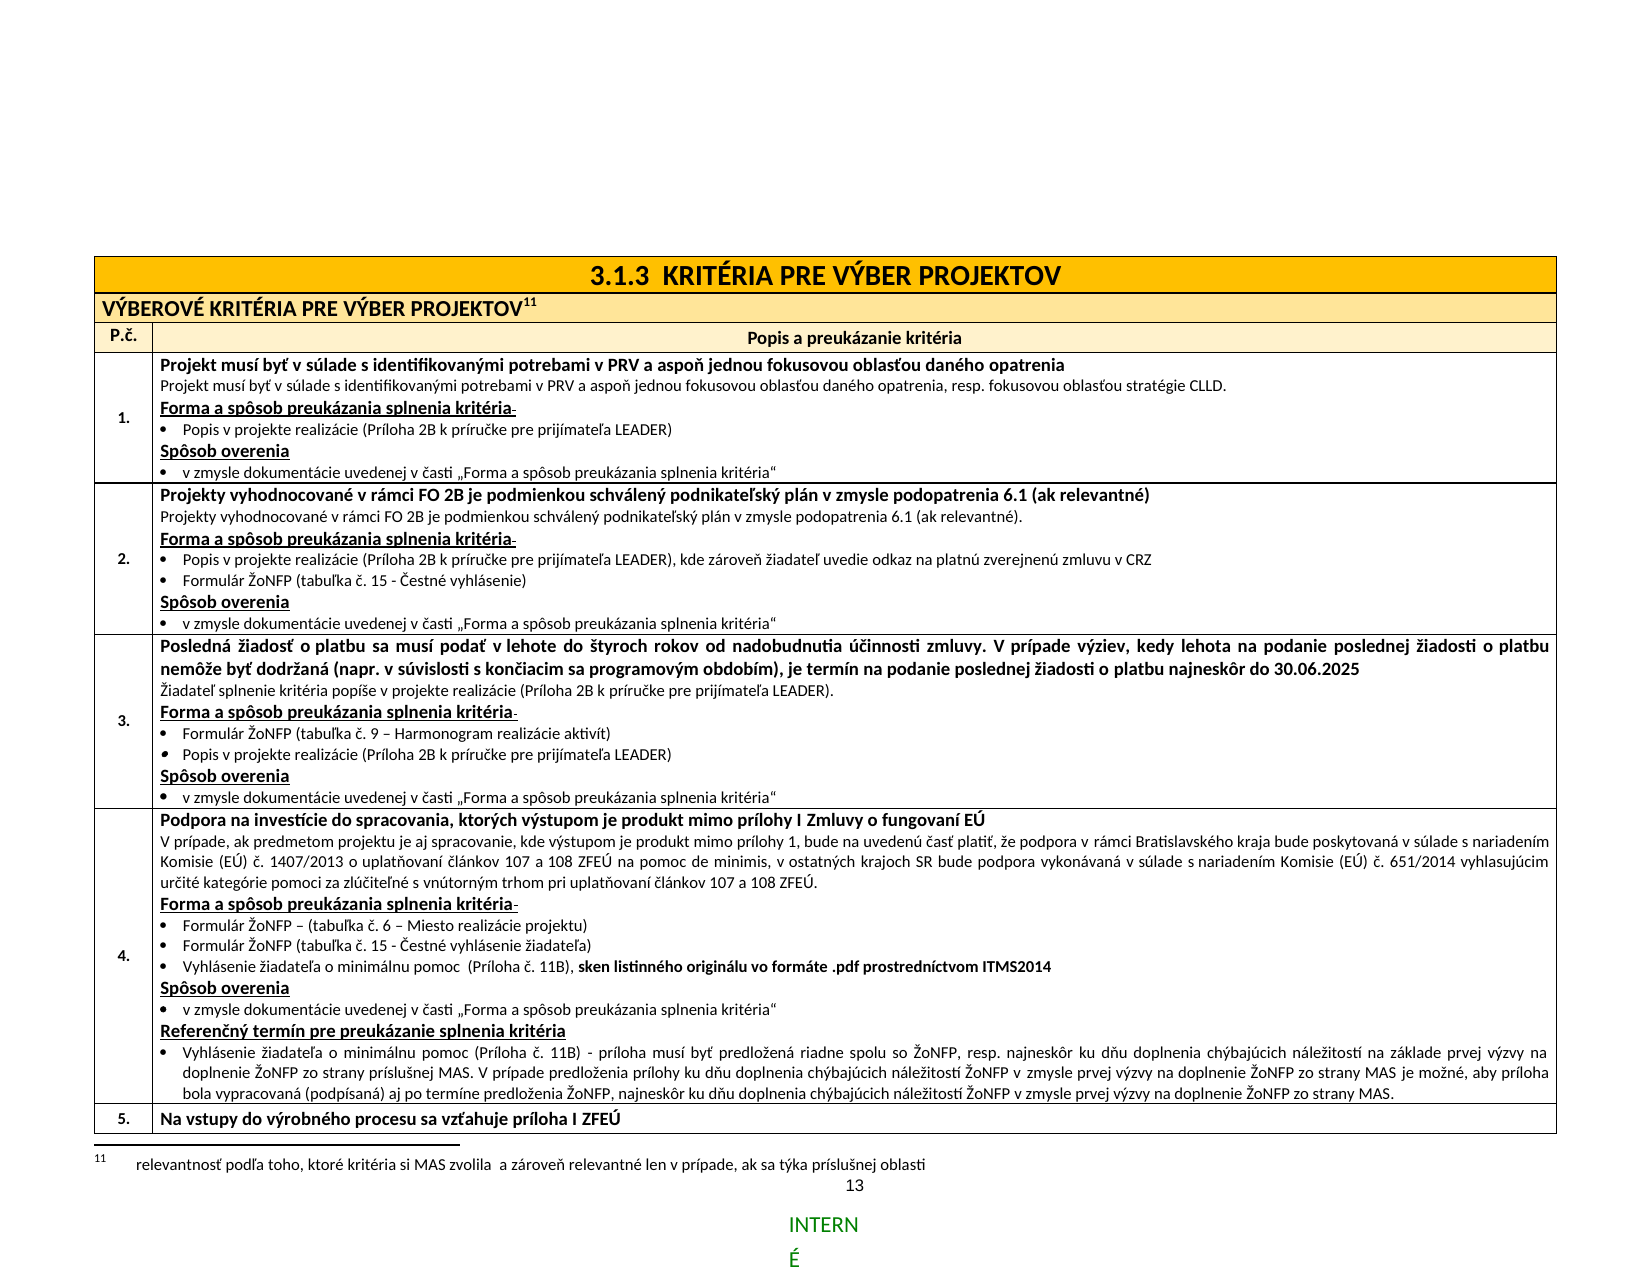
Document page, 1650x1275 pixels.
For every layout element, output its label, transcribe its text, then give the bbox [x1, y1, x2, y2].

table_cell Podpora na investície do spracovania, ktorých výstupom je produkt mimo prílohy I Zmluvy o fungovaní EÚ V prípade, ak predmetom projektu je aj spracovanie, kde výstupom je produkt mimo prílohy 1, bude na uvedenú časť platiť, že podpora v rámci Bratislavského kraja bude poskytovaná v súlade s nariadením Komisie (EÚ) č. 1407/2013 o uplatňovaní článkov 107 a 108 ZFEÚ na pomoc de minimis, v ostatných krajoch SR bude podpora vykonávaná v súlade s nariadením Komisie (EÚ) č. 651/2014 vyhlasujúcim určité kategórie pomoci za zlúčiteľné s vnútorným trhom pri uplatňovaní článkov 107 a 108 ZFEÚ. Forma a spôsob preukázania splnenia kritéria Formulár ŽoNFP – (tabuľka č. 6 – Miesto realizácie projektu) Formulár ŽoNFP (tabuľka č. 15 - Čestné vyhlásenie žiadateľa) Vyhlásenie žiadateľa o minimálnu pomoc (Príloha č. 11B), sken listinného originálu vo formáte .pdf prostredníctvom ITMS2014 Spôsob overenia v zmysle dokumentácie uvedenej v časti „Forma a spôsob preukázania splnenia kritéria“ Referenčný termín pre preukázanie splnenia kritéria Vyhlásenie žiadateľa o minimálnu pomoc (Príloha č. 11B) - príloha musí byť predložená riadne spolu so ŽoNFP, resp. najneskôr ku dňu doplnenia chýbajúcich náležitostí na základe prvej výzvy na doplnenie ŽoNFP zo strany príslušnej MAS. V prípade predloženia prílohy ku dňu doplnenia chýbajúcich náležitostí ŽoNFP v zmysle prvej výzvy na doplnenie ŽoNFP zo strany MAS je možné, aby príloha bola vypracovaná (podpísaná) aj po termíne predloženia ŽoNFP, najneskôr ku dňu doplnenia chýbajúcich náležitostí ŽoNFP v zmysle prvej výzvy na doplnenie ŽoNFP zo strany MAS. [153, 809, 1556, 1103]
table_cell Projekty vyhodnocované v rámci FO 2B je podmienkou schválený podnikateľský plán v zmysle podopatrenia 6.1 (ak relevantné) Projekty vyhodnocované v rámci FO 2B je podmienkou schválený podnikateľský plán v zmysle podopatrenia 6.1 (ak relevantné). Forma a spôsob preukázania splnenia kritéria Popis v projekte realizácie (Príloha 2B k príručke pre prijímateľa LEADER), kde zároveň žiadateľ uvedie odkaz na platnú zverejnenú zmluvu v CRZ Formulár ŽoNFP (tabuľka č. 15 - Čestné vyhlásenie) Spôsob overenia v zmysle dokumentácie uvedenej v časti „Forma a spôsob preukázania splnenia kritéria“ [153, 484, 1556, 633]
table_cell 3. [95, 635, 152, 807]
table_cell 2. [95, 484, 152, 633]
table_cell Projekt musí byť v súlade s identifikovanými potrebami v PRV a aspoň jednou fokusovou oblasťou daného opatrenia Projekt musí byť v súlade s identifikovanými potrebami v PRV a aspoň jednou fokusovou oblasťou daného opatrenia, resp. fokusovou oblasťou stratégie CLLD. Forma a spôsob preukázania splnenia kritéria Popis v projekte realizácie (Príloha 2B k príručke pre prijímateľa LEADER) Spôsob overenia v zmysle dokumentácie uvedenej v časti „Forma a spôsob preukázania splnenia kritéria“ [153, 353, 1556, 482]
table_cell Popis a preukázanie kritéria [153, 323, 1556, 352]
table_cell P.č. [95, 323, 152, 352]
table_header 3.1.3 KRITÉRIA PRE VÝBER PROJEKTOV [95, 257, 1556, 292]
table_cell 5. [95, 1104, 152, 1133]
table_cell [153, 1104, 1556, 1133]
table_cell VÝBEROVÉ KRITÉRIA PRE VÝBER PROJEKTOV [95, 294, 1556, 322]
table_cell Posledná žiadosť o platbu sa musí podať v lehote do štyroch rokov od nadobudnutia účinnosti zmluvy. V prípade výziev, kedy lehota na podanie poslednej žiadosti o platbu nemôže byť dodržaná (napr. v súvislosti s končiacim sa programovým obdobím), je termín na podanie poslednej žiadosti o platbu najneskôr do 30.06.2025 Žiadateľ splnenie kritéria popíše v projekte realizácie (Príloha 2B k príručke pre prijímateľa LEADER). Forma a spôsob preukázania splnenia kritéria Formulár ŽoNFP (tabuľka č. 9 – Harmonogram realizácie aktivít) Popis v projekte realizácie (Príloha 2B k príručke pre prijímateľa LEADER) Spôsob overenia v zmysle dokumentácie uvedenej v časti „Forma a spôsob preukázania splnenia kritéria“ [153, 635, 1556, 807]
table_cell 1. [95, 353, 152, 482]
table_cell 4. [95, 809, 152, 1103]
